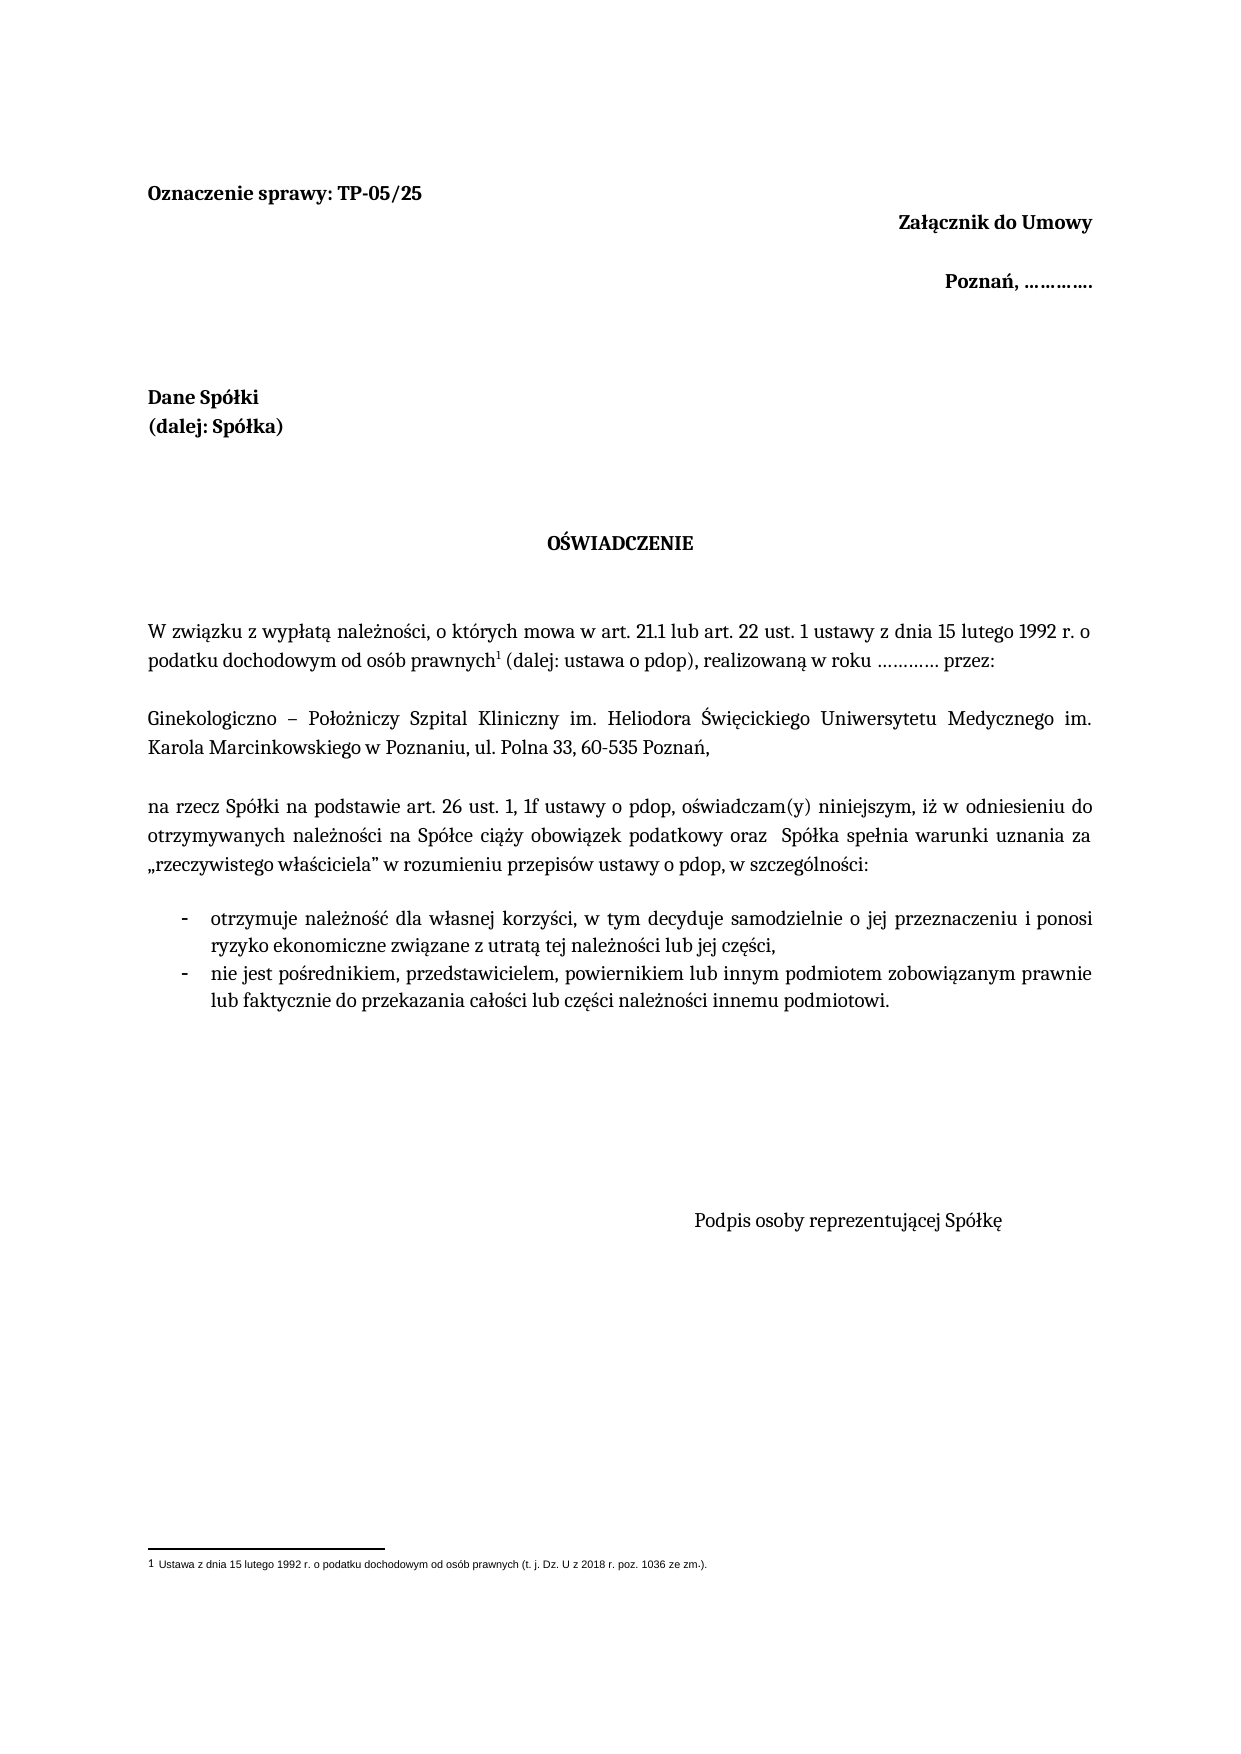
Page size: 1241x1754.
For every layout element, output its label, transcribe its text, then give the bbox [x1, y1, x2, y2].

text Załącznik do Umowy [148, 206, 1092, 236]
text Oznaczenie sprawy: TP-05/25 [148, 177, 1092, 206]
list nie jest pośrednikiem, przedstawicielem, powiernikiem lub innym podmiotem zobowiązanym prawnie lub faktycznie do przekazania całości lub części należności innemu podmiotowi. [181, 961, 1092, 1013]
list otrzymuje należność dla własnej korzyści, w tym decyduje samodzielnie o jej przeznaczeniu i ponosi ryzyko ekonomiczne związane z utratą tej należności lub jej części, [181, 906, 1092, 958]
text Dane Spółki [148, 381, 1092, 411]
text Ginekologiczno – Położniczy Szpital Kliniczny im. Heliodora Święcickiego Uniwersytetu Medycznego im. Karola Marcinkowskiego w Poznaniu, ul. Polna 33, 60-535 Poznań, [148, 702, 1092, 761]
text OŚWIADCZENIE [148, 527, 1092, 556]
text Podpis osoby reprezentującej Spółkę [694, 1209, 1092, 1233]
text na rzecz Spółki na podstawie art. 26 ust. 1, 1f ustawy o pdop, oświadczam(y) niniejszym, iż w odniesieniu do otrzymywanych należności na Spółce ciąży obowiązek podatkowy oraz Spółka spełnia warunki uznania za „rzeczywistego właściciela” w rozumieniu przepisów ustawy o pdop, w szczególności: [148, 790, 1092, 877]
text W związku z wypłatą należności, o których mowa w art. 21.1 lub art. 22 ust. 1 ustawy z dnia 15 lutego 1992 r. o podatku dochodowym od osób prawnych (dalej: ustawa o pdop), realizowaną w roku ………… przez: [148, 615, 1092, 673]
text (dalej: Spółka) [148, 411, 1092, 440]
text Poznań, …………. [148, 265, 1092, 294]
